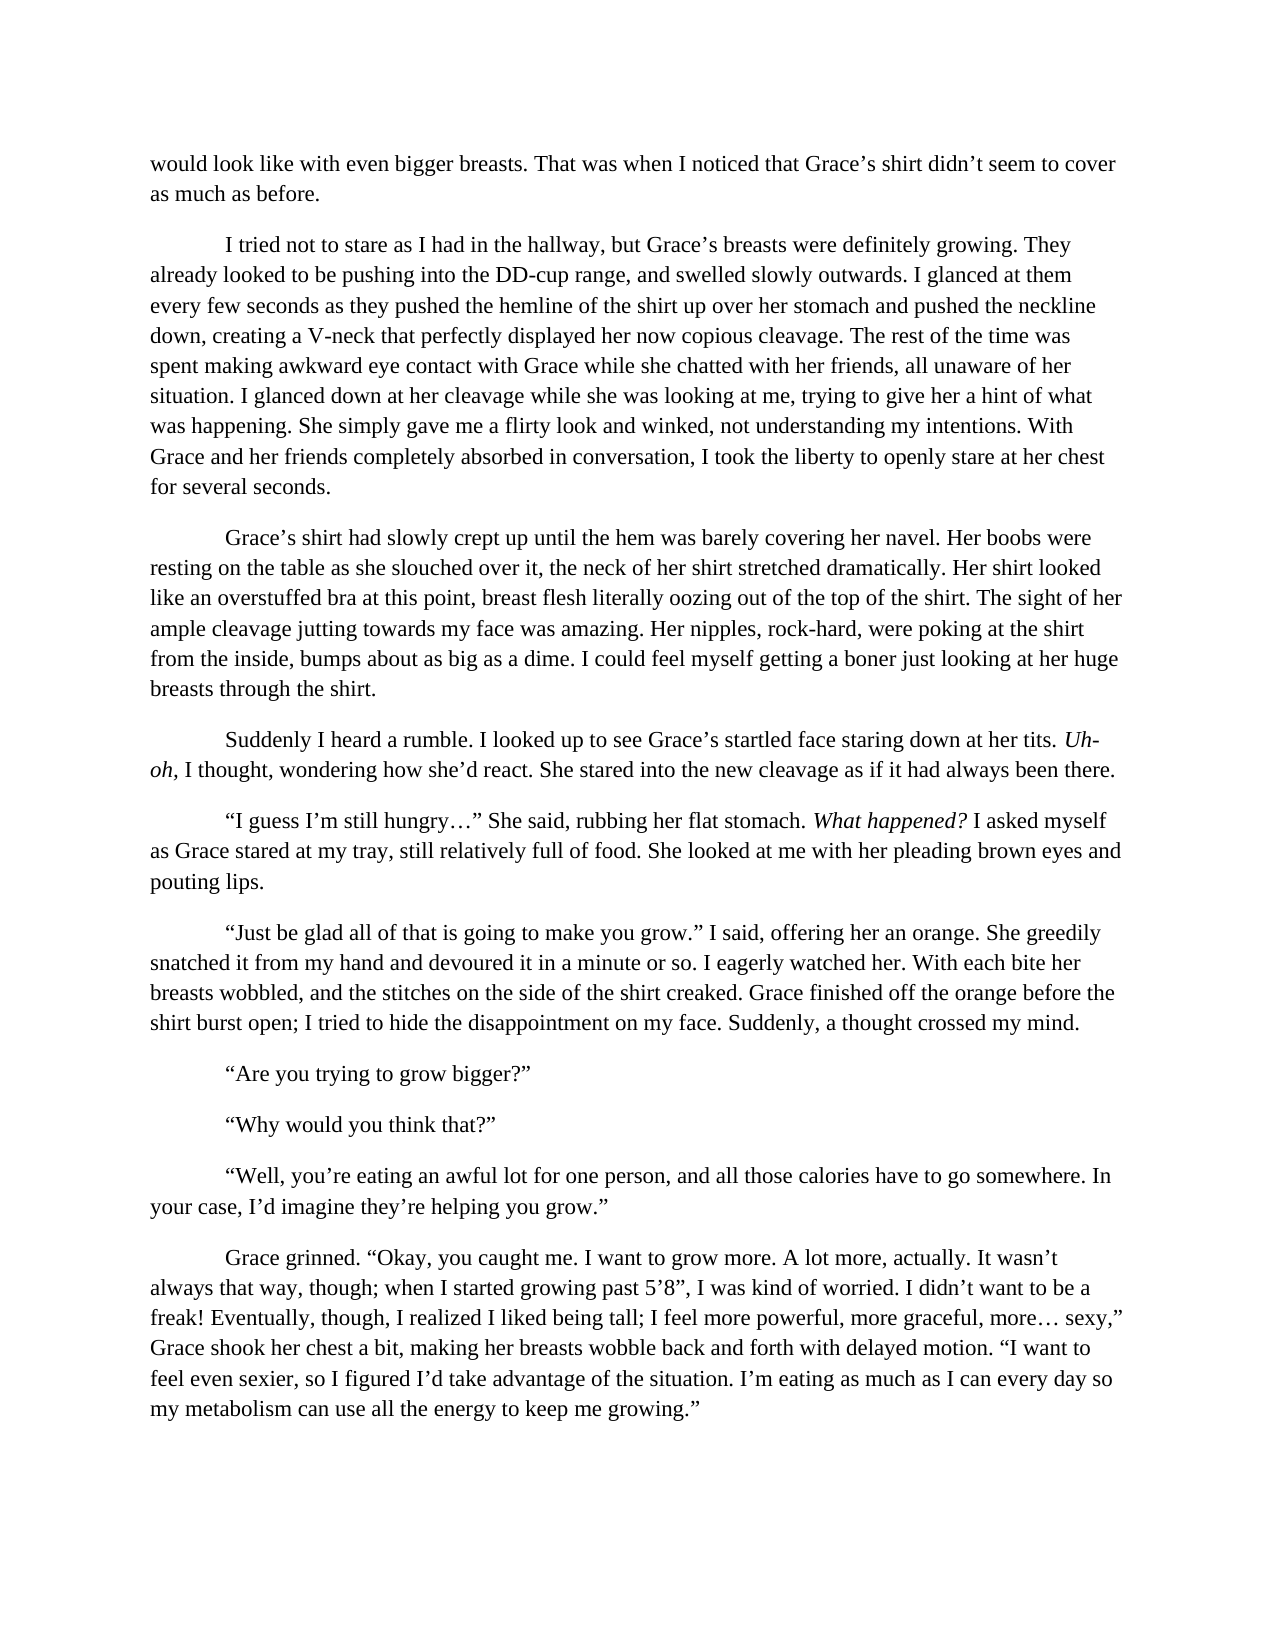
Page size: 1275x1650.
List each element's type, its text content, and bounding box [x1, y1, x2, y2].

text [150, 150, 1125, 207]
text I tried not to stare as I had in the hallway, but Grace’s breasts were definitely growing. They already looked to be pushing into the DD-cup range, and swelled slowly outwards. I glanced at them every few seconds as they pushed the hemline of the shirt up over her stomach and pushed the neckline down, creating a V-neck that perfectly displayed her now copious cleavage. The rest of the time was spent making awkward eye contact with Grace while she chatted with her friends, all unaware of her situation. I glanced down at her cleavage while she was looking at me, trying to give her a hint of what was happening. She simply gave me a flirty look and winked, not understanding my intentions. With Grace and her friends completely absorbed in conversation, I took the liberty to openly stare at her chest for several seconds. [150, 231, 1125, 499]
text “I guess I’m still hungry…” She said, rubbing her flat stomach. What happened? I asked myself as Grace stared at my tray, still relatively full of food. She looked at me with her pleading brown eyes and pouting lips. [150, 807, 1125, 894]
text “Well, you’re eating an awful lot for one person, and all those calories have to go somewhere. In your case, I’d imagine they’re helping you grow.” [150, 1162, 1125, 1219]
text Grace grinned. “Okay, you caught me. I want to grow more. A lot more, actually. It wasn’t always that way, though; when I started growing past 5’8”, I was kind of worried. I didn’t want to be a freak! Eventually, though, I realized I liked being tall; I feel more powerful, more graceful, more… sexy,” Grace shook her chest a bit, making her breasts wobble back and forth with delayed motion. “I want to feel even sexier, so I figured I’d take advantage of the situation. I’m eating as much as I can every day so my metabolism can use all the energy to keep me growing.” [150, 1244, 1125, 1421]
text “Are you trying to grow bigger?” [150, 1060, 1125, 1087]
text “Just be glad all of that is going to make you grow.” I said, offering her an orange. She greedily snatched it from my hand and devoured it in a minute or so. I eagerly watched her. With each bite her breasts wobbled, and the stitches on the side of the shirt creaked. Grace finished off the orange before the shirt burst open; I tried to hide the disappointment on my face. Suddenly, a thought crossed my mind. [150, 919, 1125, 1036]
text Suddenly I heard a rumble. I looked up to see Grace’s startled face staring down at her tits. Uh-oh, I thought, wondering how she’d react. She stared into the new cleavage as if it had always been there. [150, 726, 1125, 783]
text “Why would you think that?” [150, 1111, 1125, 1138]
text Grace’s shirt had slowly crept up until the hem was barely covering her navel. Her boobs were resting on the table as she slouched over it, the neck of her shirt stretched dramatically. Her shirt looked like an overstuffed bra at this point, breast flesh literally oozing out of the top of the shirt. The sight of her ample cleavage jutting towards my face was amazing. Her nipples, rock-hard, were poking at the shirt from the inside, bumps about as big as a dime. I could feel myself getting a boner just looking at her huge breasts through the shirt. [150, 524, 1125, 701]
